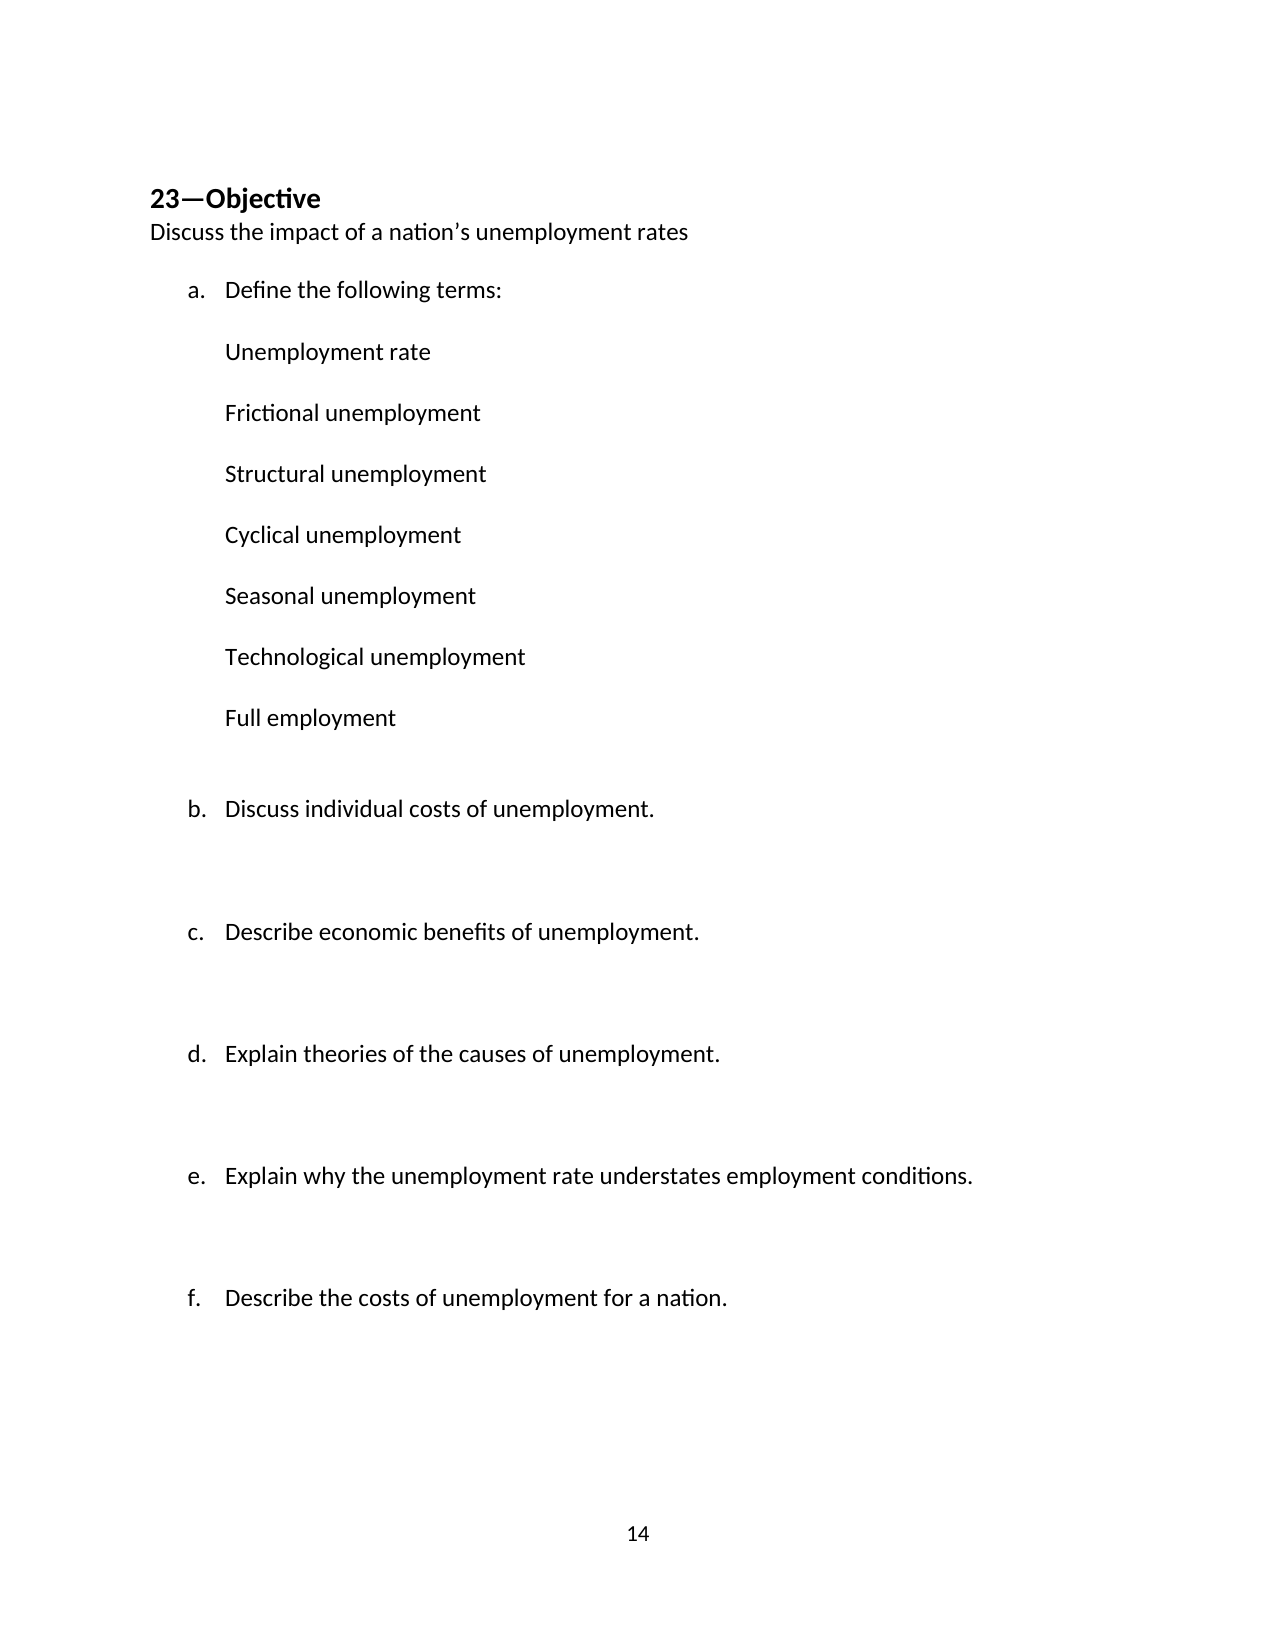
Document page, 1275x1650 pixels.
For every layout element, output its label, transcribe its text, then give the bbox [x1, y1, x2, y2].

text 23—Objective [150, 181, 1125, 216]
text Discuss the impact of a nation’s unemployment rates [150, 216, 1125, 247]
list Explain why the unemployment rate understates employment conditions. [187, 1160, 1125, 1190]
text Technological unemployment [225, 641, 1125, 671]
text Seasonal unemployment [225, 580, 1125, 610]
list Define the following terms: [187, 275, 1125, 305]
list Describe economic benefits of unemployment. [187, 916, 1125, 946]
text Frictional unemployment [225, 397, 1125, 427]
text Cyclical unemployment [225, 519, 1125, 549]
text Structural unemployment [225, 458, 1125, 488]
list Explain theories of the causes of unemployment. [187, 1038, 1125, 1068]
text Full employment [225, 702, 1125, 732]
text Unemployment rate [225, 336, 1125, 366]
list Discuss individual costs of unemployment. [187, 793, 1125, 824]
list Describe the costs of unemployment for a nation. [187, 1282, 1125, 1312]
